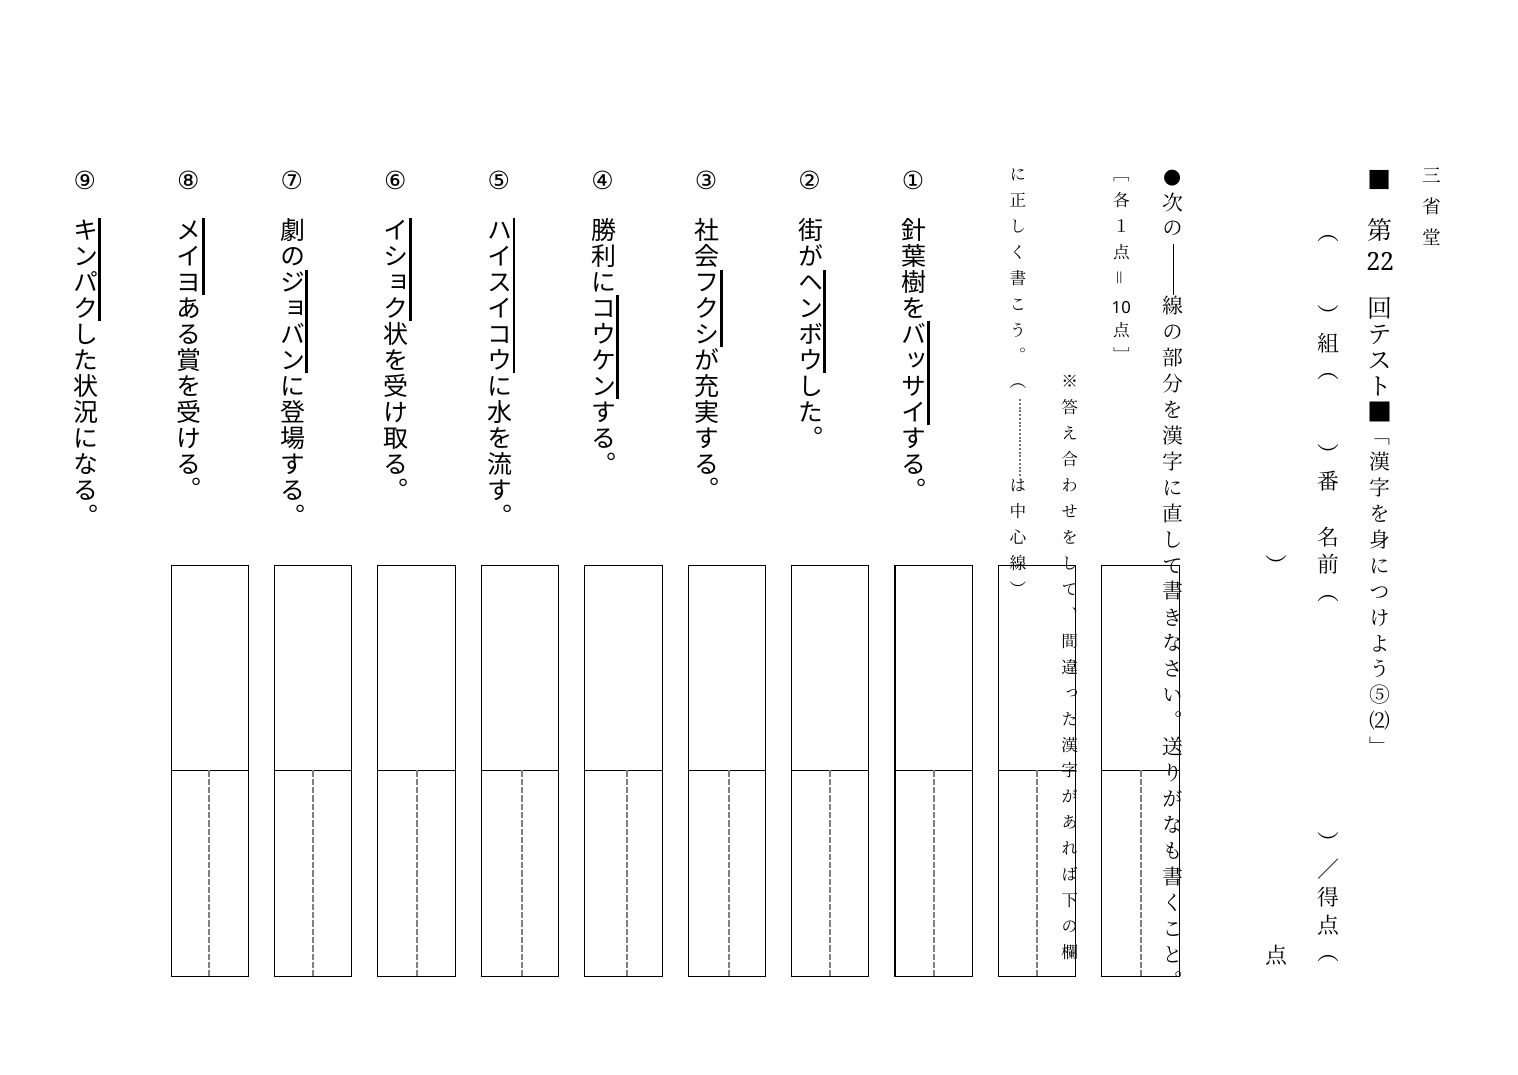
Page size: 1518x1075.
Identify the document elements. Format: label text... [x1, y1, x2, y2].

text ⑧メイヨある賞を受ける。 [163, 166, 215, 969]
text ※答え合わせをして、間違った漢字があれば下の欄に正しく書こう。（ は中心線） [992, 166, 1095, 969]
text ②街がヘンボウした。 [785, 166, 836, 969]
text ■第22回テスト■「漢字を身につけよう⑤⑵」 [1354, 166, 1406, 969]
text ⑥イショク状を受け取る。 [371, 166, 422, 969]
text ①針葉樹をバッサイする。 [888, 166, 940, 969]
text ③社会フクシが充実する。 [681, 166, 733, 969]
text ⑨キンパクした状況になる。 [60, 166, 112, 969]
text （ ）組（ ）番 名前（ ）／得点（ ）点 [1251, 166, 1354, 969]
text ●次の 線の部分を漢字に直して書きなさい。送りがなも書くこと。［各１点＝10点］ [1095, 166, 1199, 969]
text ④勝利にコウケンする。 [578, 166, 629, 969]
text ⑦劇のジョバンに登場する。 [267, 166, 319, 969]
text ⑤ハイスイコウに水を流す。 [474, 166, 526, 969]
subtitle 三省堂版１年 秀学社 [1406, 166, 1458, 969]
